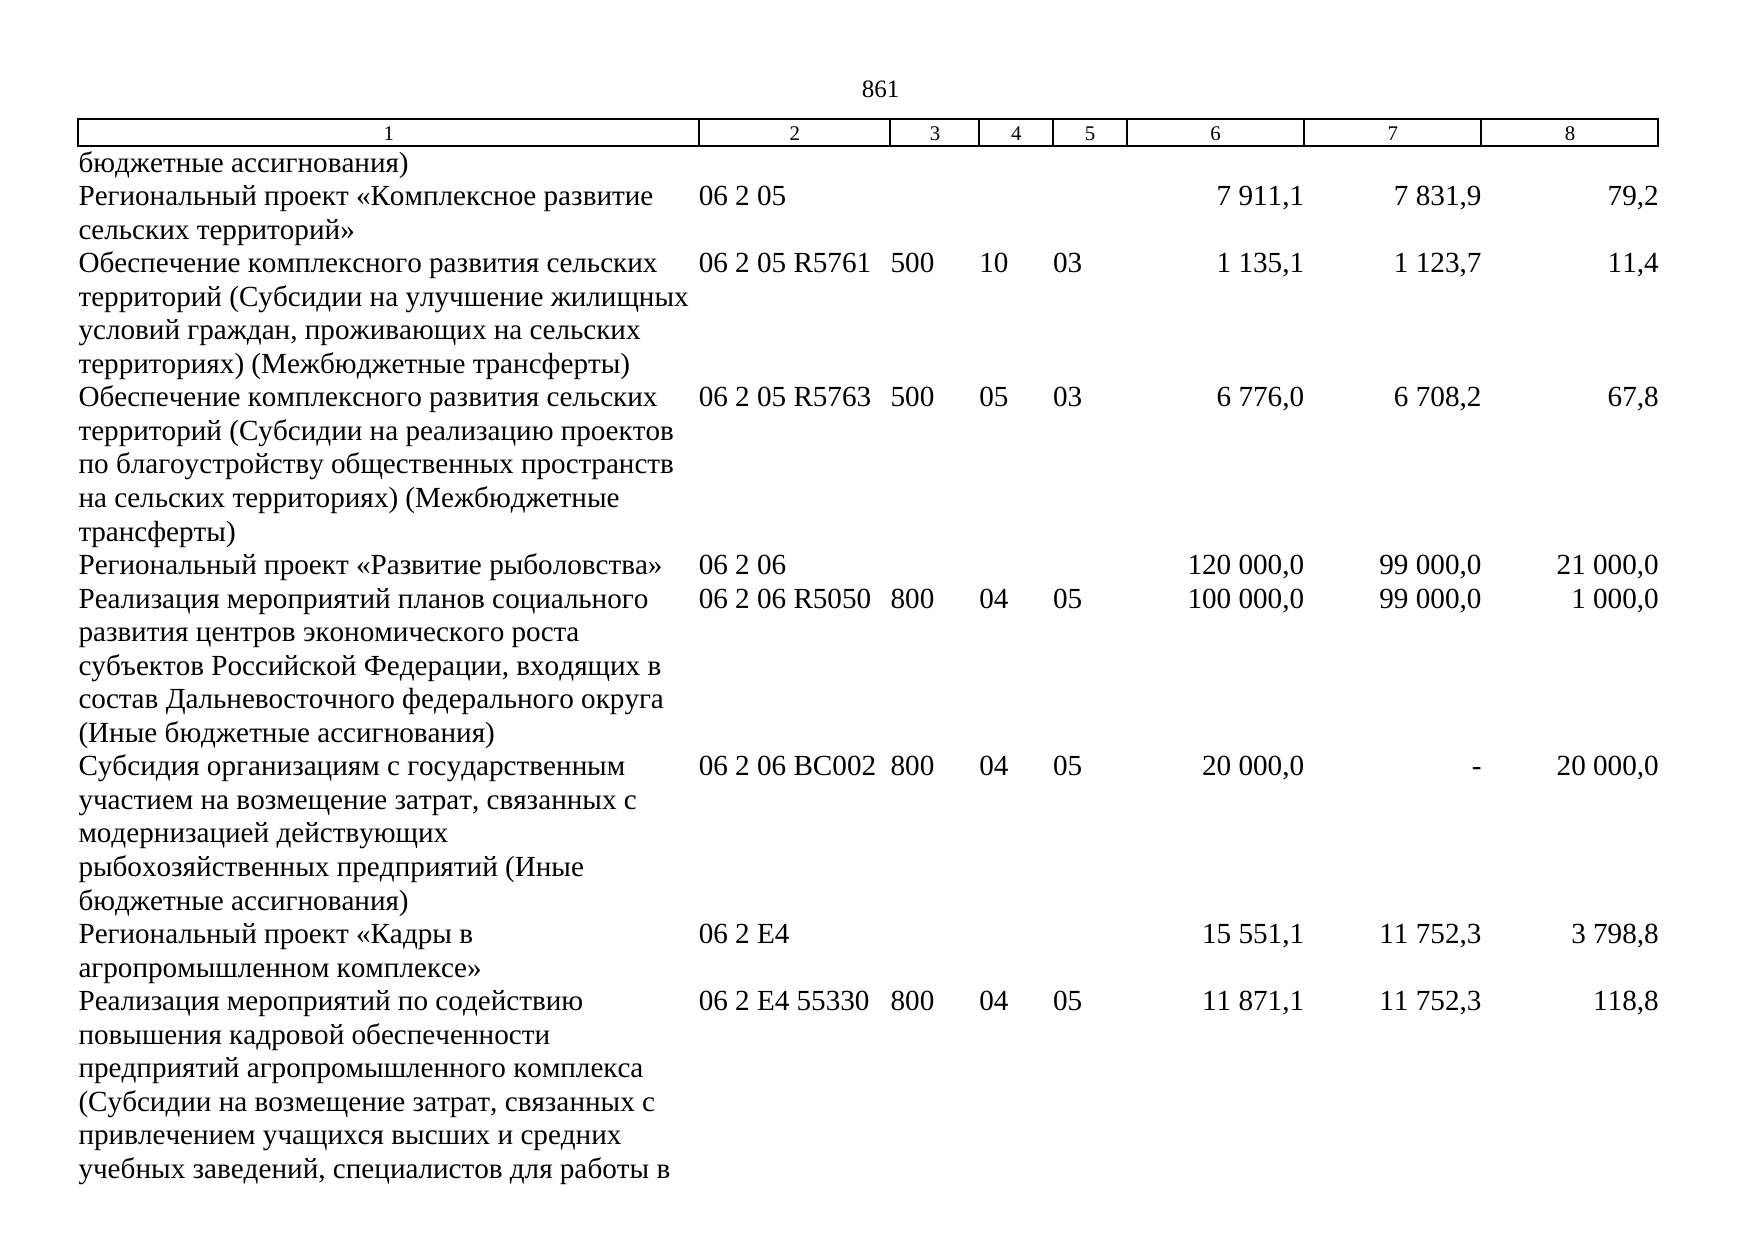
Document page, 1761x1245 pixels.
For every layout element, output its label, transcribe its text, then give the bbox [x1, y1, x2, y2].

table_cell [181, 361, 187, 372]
table_header 1 [79, 120, 698, 145]
table_header 7 [1305, 120, 1480, 145]
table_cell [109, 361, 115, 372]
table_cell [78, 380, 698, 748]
table_header 5 [1054, 120, 1126, 145]
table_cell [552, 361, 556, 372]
table_header 3 [891, 120, 978, 145]
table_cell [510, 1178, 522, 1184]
table_header 4 [980, 120, 1052, 145]
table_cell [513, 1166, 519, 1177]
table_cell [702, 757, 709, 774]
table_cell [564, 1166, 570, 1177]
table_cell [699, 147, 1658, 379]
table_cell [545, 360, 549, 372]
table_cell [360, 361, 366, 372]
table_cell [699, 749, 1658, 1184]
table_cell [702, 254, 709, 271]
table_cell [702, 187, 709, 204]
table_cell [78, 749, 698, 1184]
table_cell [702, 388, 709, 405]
table_header 6 [1128, 120, 1303, 145]
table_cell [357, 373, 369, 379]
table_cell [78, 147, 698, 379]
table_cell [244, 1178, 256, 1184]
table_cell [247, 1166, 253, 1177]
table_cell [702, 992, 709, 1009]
table_header 2 [700, 120, 889, 145]
table_header 8 [1482, 120, 1657, 145]
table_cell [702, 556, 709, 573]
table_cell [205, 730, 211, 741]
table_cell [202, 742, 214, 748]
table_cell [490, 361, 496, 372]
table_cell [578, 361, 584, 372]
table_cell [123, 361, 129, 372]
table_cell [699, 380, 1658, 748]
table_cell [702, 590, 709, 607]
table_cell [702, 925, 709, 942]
